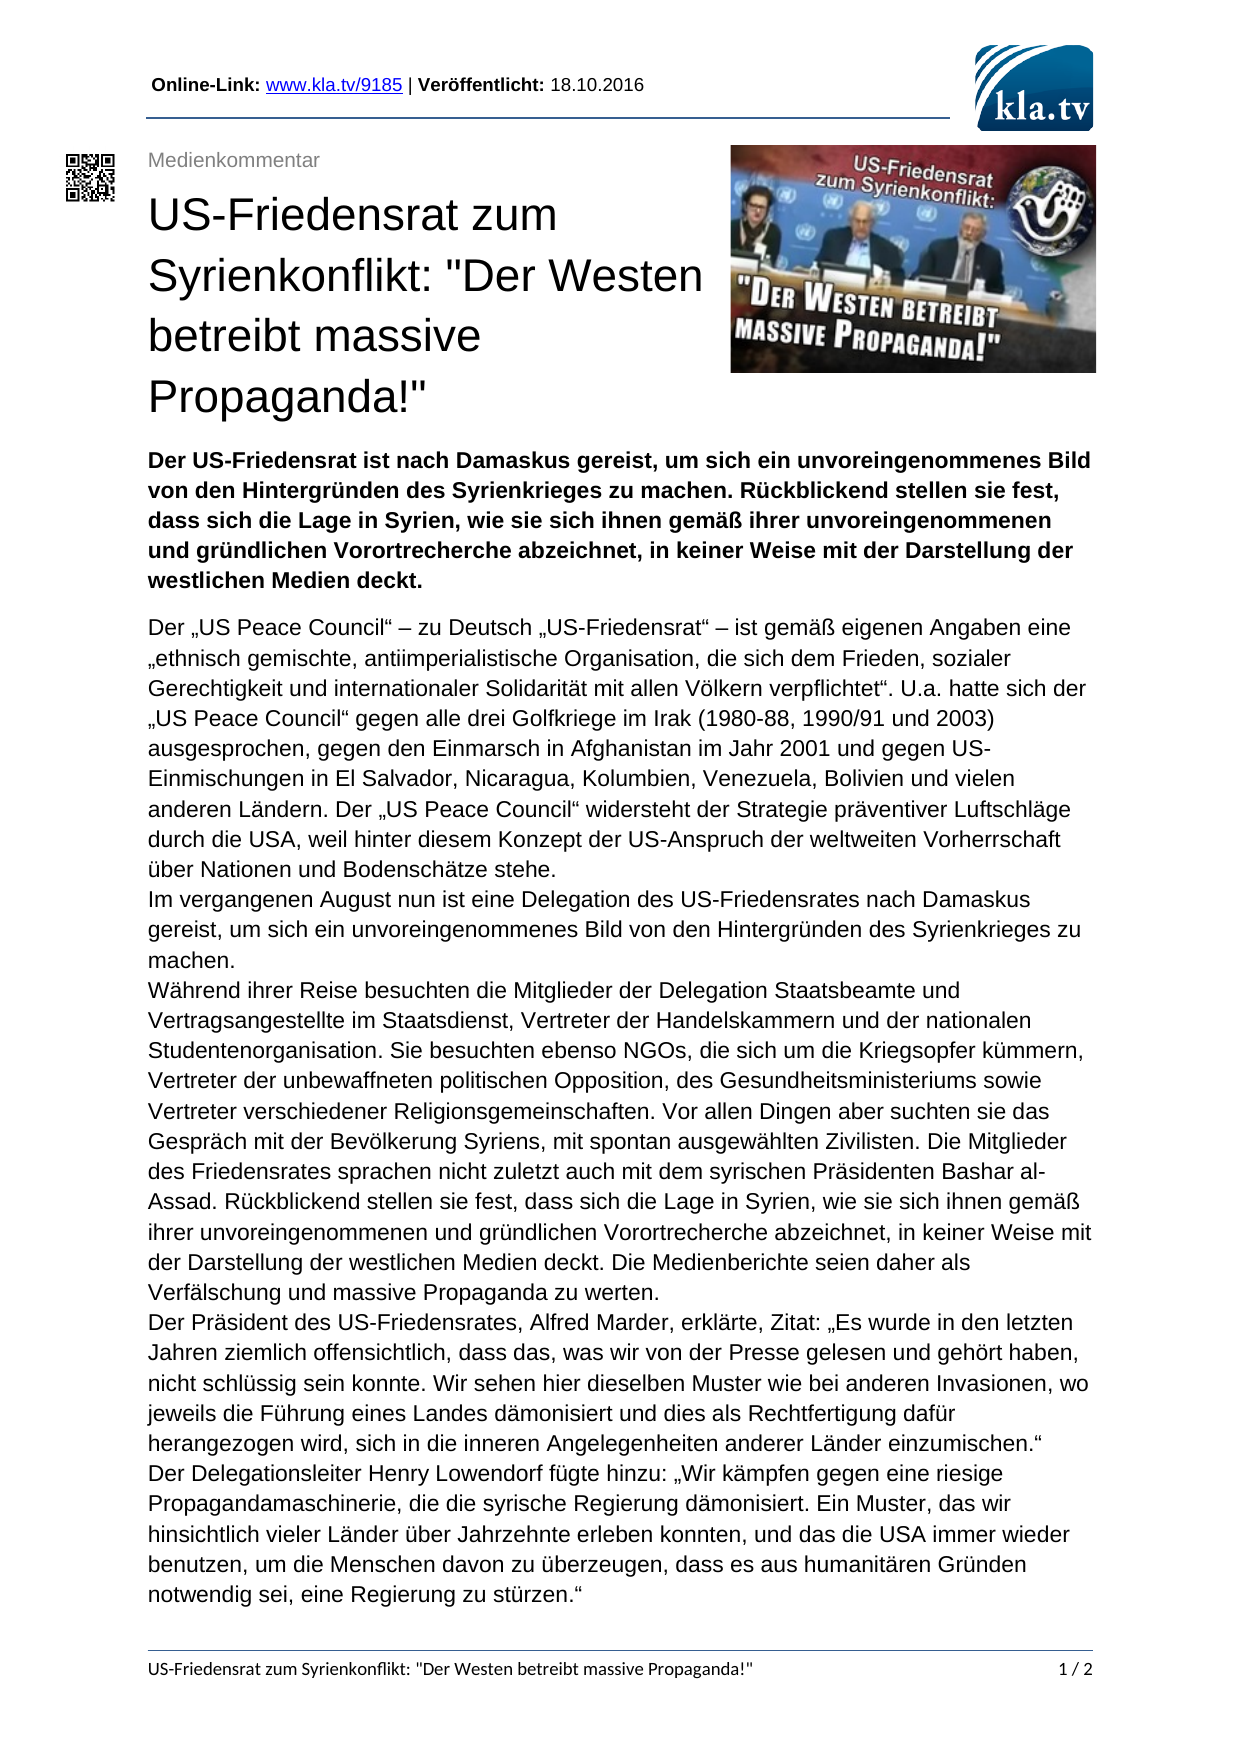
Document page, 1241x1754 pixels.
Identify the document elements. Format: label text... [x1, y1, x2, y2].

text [148, 614, 1093, 1607]
text Der US-Friedensrat ist nach Damaskus gereist, um sich ein unvoreingenommenes Bild von den Hintergründen des Syrienkrieges zu machen. Rückblickend stellen sie fest, dass sich die Lage in Syrien, wie sie sich ihnen gemäß ihrer unvoreingenommenen und gründlichen Vorortrecherche abzeichnet, in keiner Weise mit der Darstellung der westlichen Medien deckt. [148, 447, 1093, 594]
text Medienkommentar [148, 148, 1093, 172]
text US-Friedensrat zum Syrienkonflikt: "Der Westen betreibt massive Propaganda!" [148, 188, 1093, 422]
